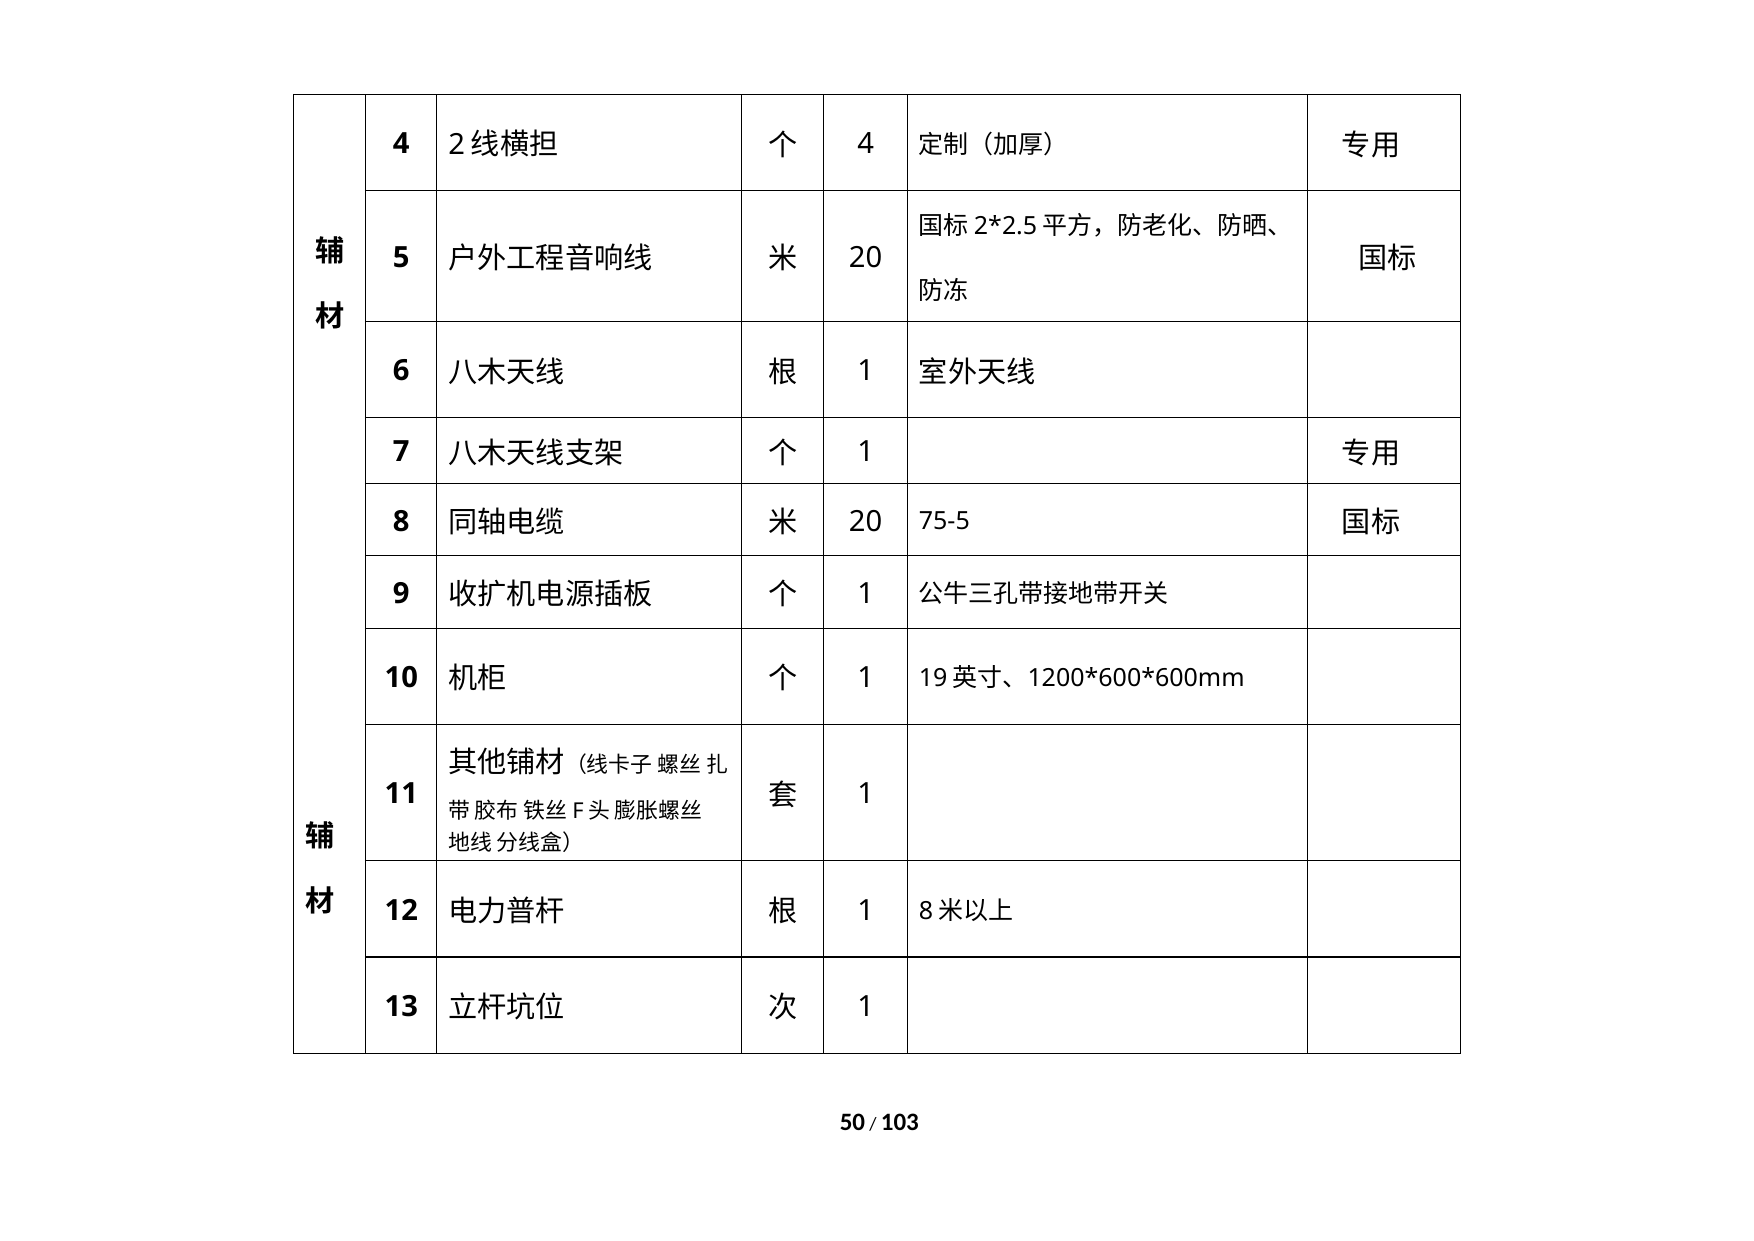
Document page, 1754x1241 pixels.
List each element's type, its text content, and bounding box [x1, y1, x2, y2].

table_cell [1308, 958, 1460, 1053]
table_cell 11 [366, 725, 436, 860]
table_cell 1 [824, 556, 907, 627]
table_cell 国标 [1308, 484, 1460, 555]
table_cell 1 [824, 629, 907, 723]
table_cell 八木天线支架 [437, 418, 741, 483]
table_cell 4 [824, 95, 907, 190]
table_cell 12 [366, 861, 436, 956]
table_cell 个 [742, 556, 823, 627]
table_cell [908, 725, 1307, 860]
table_cell 2线横担 [437, 95, 741, 190]
table_cell 收扩机电源插板 [437, 556, 741, 627]
table_cell 9 [366, 556, 436, 627]
table_cell 6 [366, 322, 436, 417]
table_cell 个 [742, 629, 823, 723]
table_cell 根 [742, 861, 823, 956]
table_cell 20 [824, 191, 907, 321]
table_cell 8 [366, 484, 436, 555]
table_cell 个 [742, 418, 823, 483]
table_cell 根 [742, 322, 823, 417]
table_cell 室外天线 [908, 322, 1307, 417]
table_cell [1308, 556, 1460, 627]
table_cell 立杆坑位 [437, 958, 741, 1053]
table_cell [1308, 725, 1460, 860]
table_cell 次 [742, 958, 823, 1053]
table_cell 户外工程音响线 [437, 191, 741, 321]
table_cell 1 [824, 725, 907, 860]
table_cell 13 [366, 958, 436, 1053]
table_cell 75-5 [908, 484, 1307, 555]
table_cell 米 [742, 484, 823, 555]
table_cell 专用 [1308, 95, 1460, 190]
table_cell 辅材 辅 材 [294, 95, 365, 1053]
table_cell 公牛三孔带接地带开关 [908, 556, 1307, 627]
table_cell 1 [824, 418, 907, 483]
table_cell 机柜 [437, 629, 741, 723]
table_cell 20 [824, 484, 907, 555]
table_cell 1 [824, 322, 907, 417]
table_cell 4 [366, 95, 436, 190]
table_cell 1 [824, 861, 907, 956]
table_cell 米 [742, 191, 823, 321]
table_cell 个 [742, 95, 823, 190]
table_cell [1308, 322, 1460, 417]
table_cell 8米以上 [908, 861, 1307, 956]
table_cell [908, 418, 1307, 483]
table_cell 10 [366, 629, 436, 723]
table_cell 同轴电缆 [437, 484, 741, 555]
table_cell [908, 958, 1307, 1053]
table_cell 5 [366, 191, 436, 321]
table_cell 19英寸、1200*600*600mm [908, 629, 1307, 723]
table_cell 国标 [1308, 191, 1460, 321]
table_cell 套 [742, 725, 823, 860]
table_cell [1308, 861, 1460, 956]
table_cell 八木天线 [437, 322, 741, 417]
table_cell 7 [366, 418, 436, 483]
table_cell 定制（加厚） [908, 95, 1307, 190]
table_cell 1 [824, 958, 907, 1053]
table_cell [1308, 629, 1460, 723]
table_cell 电力普杆 [437, 861, 741, 956]
table_cell 国标2*2.5平方，防老化、防晒、防冻 [908, 191, 1307, 321]
table_cell 其他铺材（线卡子 螺丝 扎带 胶布 铁丝 F头 膨胀螺丝 地线 分线盒） [437, 725, 741, 860]
table_cell 专用 [1308, 418, 1460, 483]
